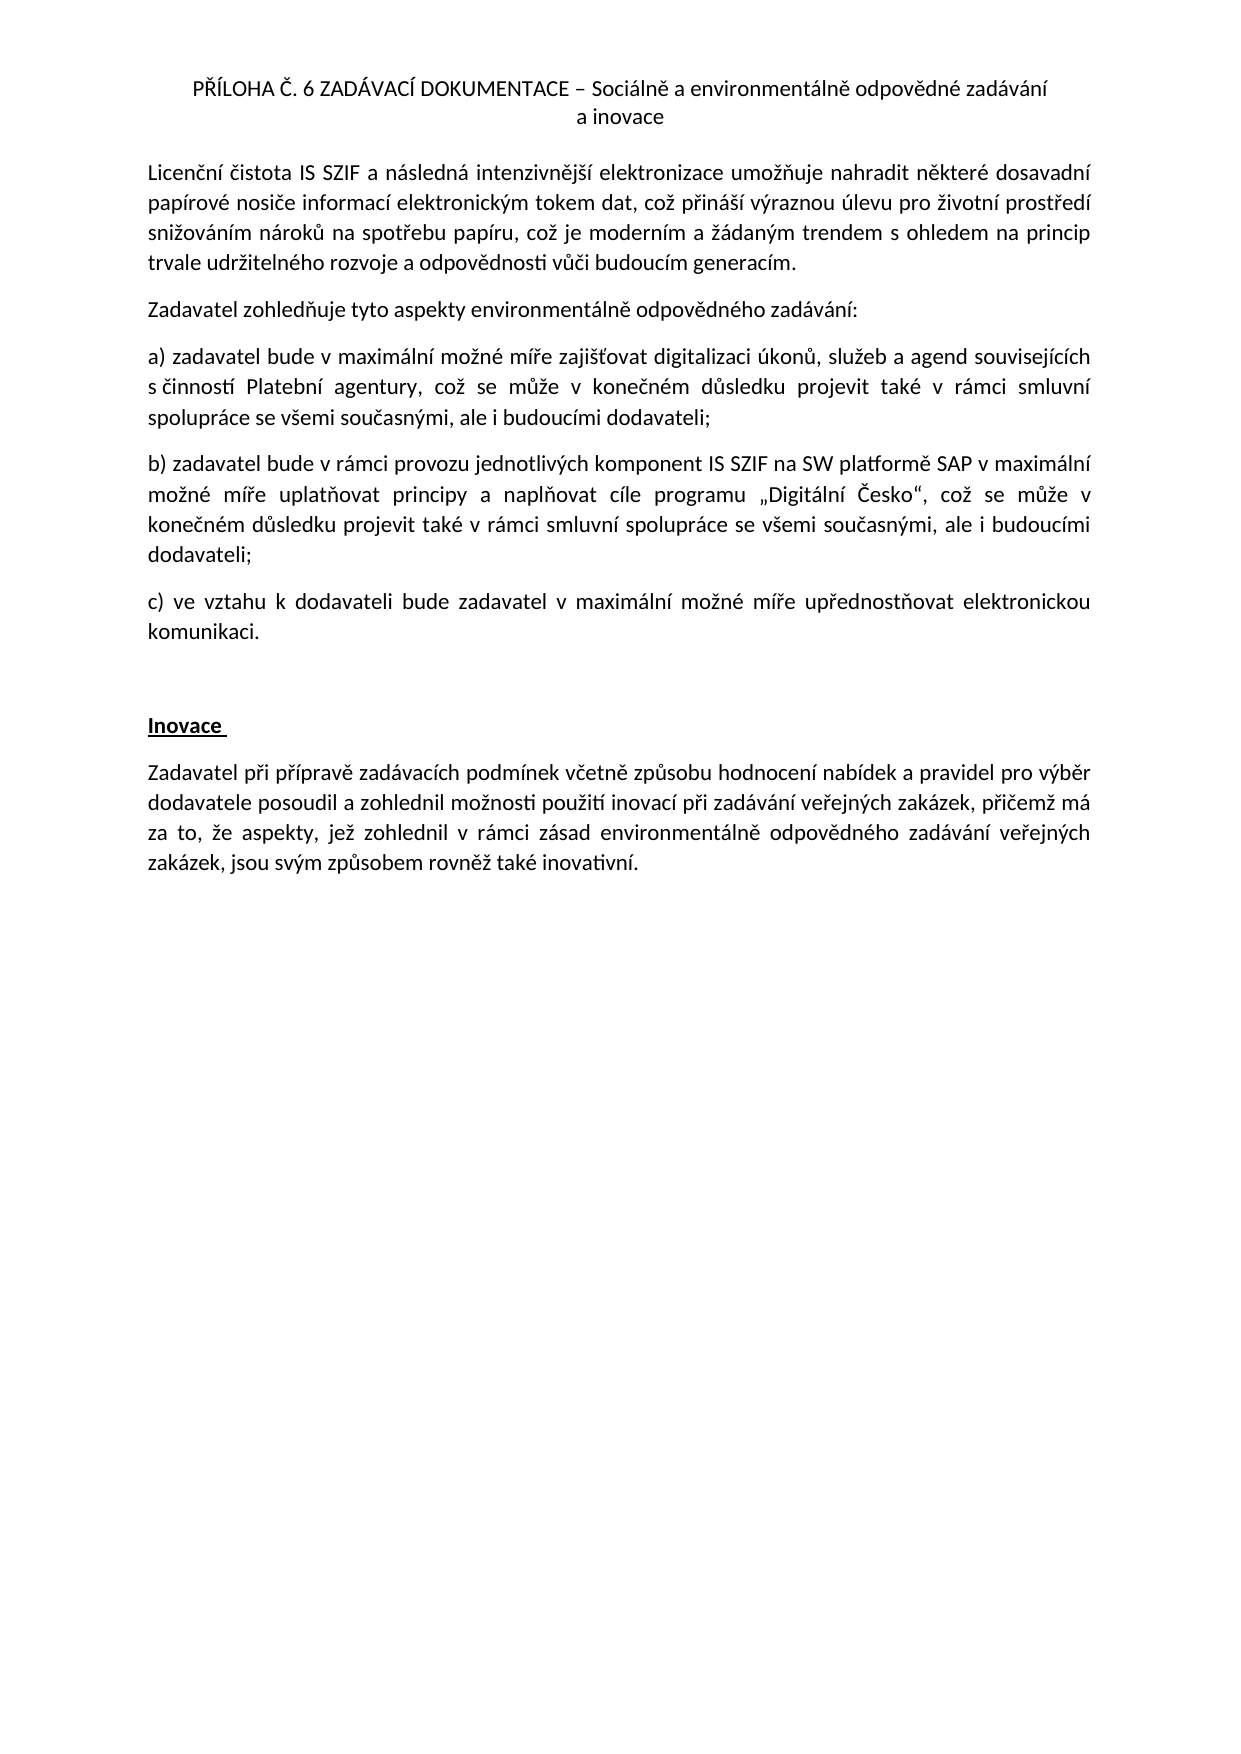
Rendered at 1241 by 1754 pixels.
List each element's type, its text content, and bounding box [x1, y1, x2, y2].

text b) zadavatel bude v rámci provozu jednotlivých komponent IS SZIF na SW platformě SAP v maximální možné míře uplatňovat principy a naplňovat cíle programu „Digitální Česko“, což se může v konečném důsledku projevit také v rámci smluvní spolupráce se všemi současnými, ale i budoucími dodavateli; [148, 449, 1093, 568]
text a) zadavatel bude v maximální možné míře zajišťovat digitalizaci úkonů, služeb a agend souvisejících s činností Platební agentury, což se může v konečném důsledku projevit také v rámci smluvní spolupráce se všemi současnými, ale i budoucími dodavateli; [148, 342, 1093, 431]
text Zadavatel při přípravě zadávacích podmínek včetně způsobu hodnocení nabídek a pravidel pro výběr dodavatele posoudil a zohlednil možnosti použití inovací při zadávání veřejných zakázek, přičemž má za to, že aspekty, jež zohlednil v rámci zásad environmentálně odpovědného zadávání veřejných zakázek, jsou svým způsobem rovněž také inovativní. [148, 758, 1093, 876]
text Licenční čistota IS SZIF a následná intenzivnější elektronizace umožňuje nahradit některé dosavadní papírové nosiče informací elektronickým tokem dat, což přináší výraznou úlevu pro životní prostředí snižováním nároků na spotřebu papíru, což je moderním a žádaným trendem s ohledem na princip trvale udržitelného rozvoje a odpovědnosti vůči budoucím generacím. [148, 158, 1093, 276]
text Zadavatel zohledňuje tyto aspekty environmentálně odpovědného zadávání: [148, 295, 1093, 323]
text Inovace [148, 711, 1093, 739]
text c) ve vztahu k dodavateli bude zadavatel v maximální možné míře upřednostňovat elektronickou komunikaci. [148, 587, 1093, 645]
